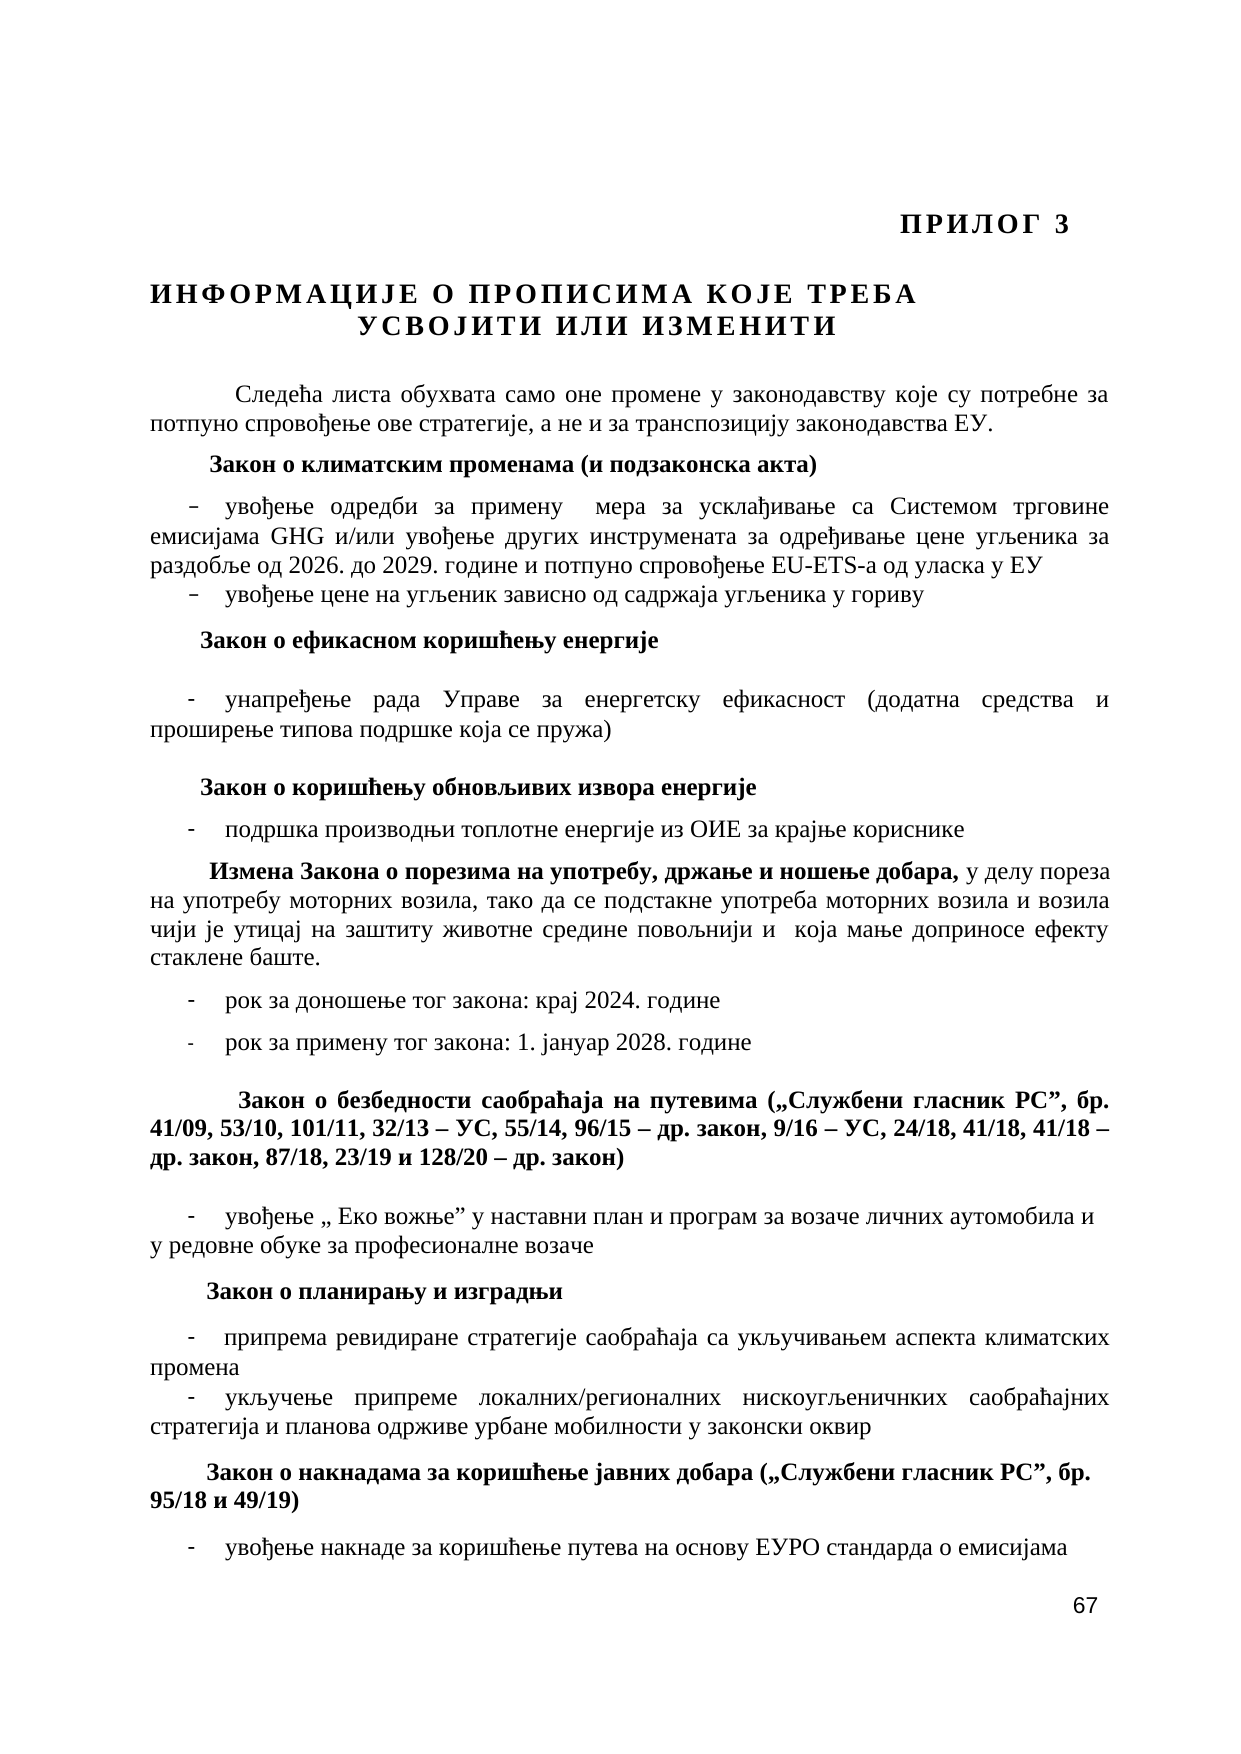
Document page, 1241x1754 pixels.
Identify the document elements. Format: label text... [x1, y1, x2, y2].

text Закон о ефикасном коришћењу енергије [150, 626, 1110, 654]
list увођење накнаде за коришћење путева на основу ЕУРО стандарда о емисијама [187, 1531, 1110, 1561]
subtitle ПРИЛОГ 3 [150, 207, 1110, 239]
list увођење цене на угљеник зависно од садржаја угљеника у гориву [187, 578, 1110, 609]
text Закон о планирању и изградњи [150, 1276, 1110, 1305]
list рок за примену тог закона: 1. јануар 2028. године [187, 1027, 1110, 1056]
text Закон о безбедности саобраћаја на путевима („Службени гласник РСˮ, бр. 41/09, 53/10, 101/11, 32/13 – УС, 55/14, 96/15 – др. закон, 9/16 – УС, 24/18, 41/18, 41/18 – др. закон, 87/18, 23/19 и 128/20 – др. закон) [150, 1085, 1110, 1171]
text Измена Закона о порезима на употребу, држање и ношење добара, у делу пореза на употребу моторних возила, тако да се подстакне употреба моторних возила и возила чији је утицај на заштиту животне средине повољнији и која мање доприносе ефекту стаклене баште. [150, 856, 1110, 971]
list увођење одредби за примену мера за усклађивање са Системом трговине емисијама GHG и/или увођење других инструмената за одређивање цене угљеника за раздобље од 2026. до 2029. године и потпуно спровођење ЕU-ЕТS-а од уласка у ЕУ [150, 490, 1110, 578]
list припрема ревидиране стратегије саобраћаја са укључивањем аспекта климатских промена [150, 1321, 1110, 1381]
list увођење „ Еко вожње” у наставни план и програм за возаче личних аутомобила и у редовне обуке за професионалне возаче [150, 1200, 1110, 1259]
text Закон о коришћењу обновљивих извора енергије [150, 772, 1110, 801]
text Закон о климатским променама (и подзаконска акта) [150, 449, 1110, 478]
list рок за доношење тог закона: крај 2024. године [187, 984, 1110, 1014]
text Закон о накнадама за коришћење јавних добара („Службени гласник РСˮ, бр. 95/18 и 49/19) [150, 1457, 1110, 1514]
list укључење припреме локалних/регионалних нискоугљеничнких саобраћајних стратегија и планова одрживе урбане мобилности у законски оквир [150, 1381, 1110, 1440]
list унапређење рада Управе за енергетску ефикасност (додатна средства и проширење типова подршке која се пружа) [150, 683, 1110, 743]
list подршка производњи топлотне енергије из ОИЕ за крајње кориснике [187, 813, 1110, 844]
subtitle ИНФОРМАЦИЈЕ О ПРОПИСИМА КОЈЕ ТРЕБА УСВОЈИТИ ИЛИ ИЗМЕНИТИ [150, 277, 1110, 342]
text Следећа листа обухвата само оне промене у законодавству које су потребне за потпуно спровођење ове стратегије, а не и за транспозицију законодавства ЕУ. [150, 379, 1110, 437]
